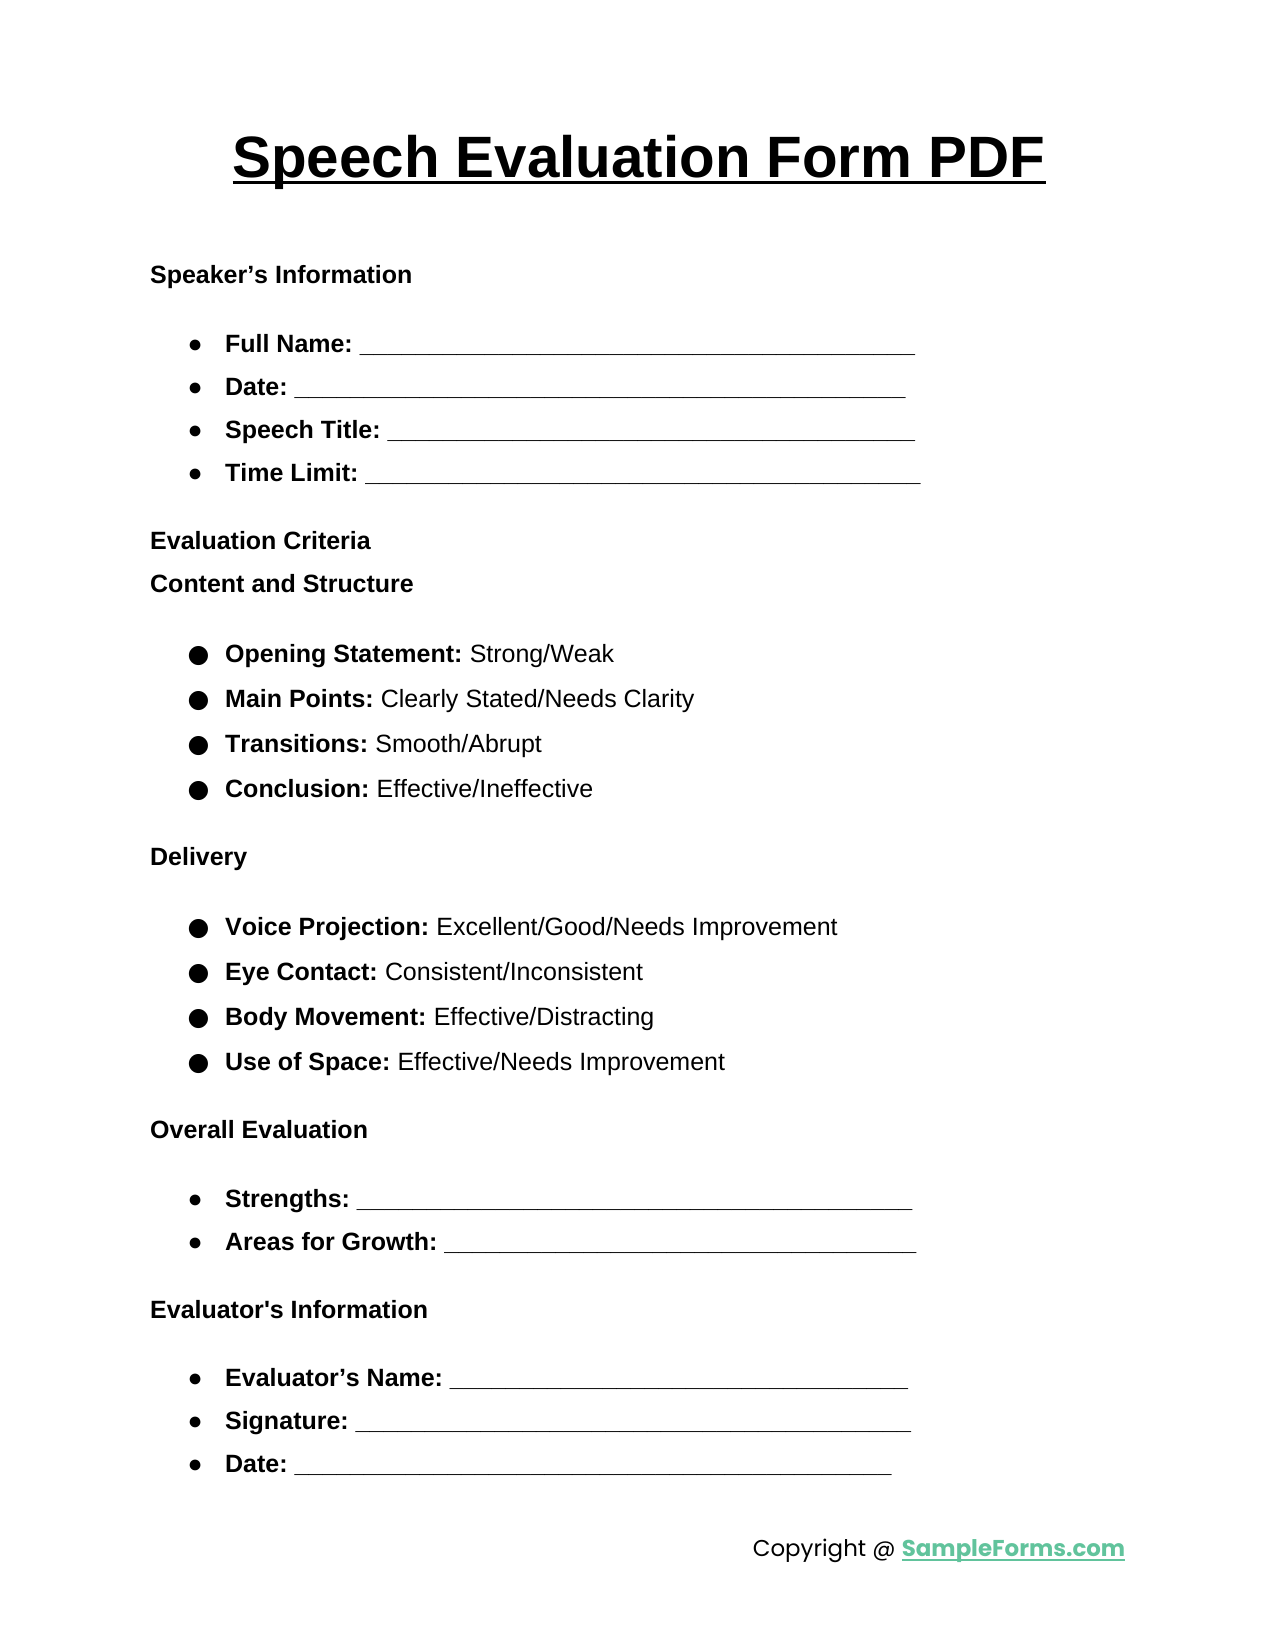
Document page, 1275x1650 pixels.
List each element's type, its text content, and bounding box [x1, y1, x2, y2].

list Time Limit: ________________________________________ [187, 458, 1125, 487]
list Main Points: Clearly Stated/Needs Clarity [187, 682, 1125, 712]
list Voice Projection: Excellent/Good/Needs Improvement [187, 911, 1125, 941]
list Areas for Growth: __________________________________ [187, 1227, 1125, 1256]
list Transitions: Smooth/Abrupt [187, 727, 1125, 757]
list Date: ___________________________________________ [187, 1449, 1125, 1478]
list Opening Statement: Strong/Weak [187, 637, 1125, 667]
list Conclusion: Effective/Ineffective [187, 772, 1125, 802]
text Delivery [150, 842, 1125, 871]
list Eye Contact: Consistent/Inconsistent [187, 956, 1125, 986]
text Overall Evaluation [150, 1116, 1125, 1144]
list Signature: ________________________________________ [187, 1406, 1125, 1435]
list Body Movement: Effective/Distracting [187, 1001, 1125, 1031]
text Evaluator's Information [150, 1295, 1125, 1324]
list Use of Space: Effective/Needs Improvement [187, 1046, 1125, 1076]
title Speech Evaluation Form PDF [150, 123, 1128, 190]
text Speaker’s Information [150, 261, 1125, 289]
text Evaluation Criteria Content and Structure [150, 526, 1125, 598]
list Date: ____________________________________________ [187, 372, 1125, 401]
list Full Name: ________________________________________ [187, 329, 1125, 357]
list Speech Title: ______________________________________ [187, 415, 1125, 444]
list Evaluator’s Name: _________________________________ [187, 1363, 1125, 1392]
list Strengths: ________________________________________ [187, 1184, 1125, 1212]
